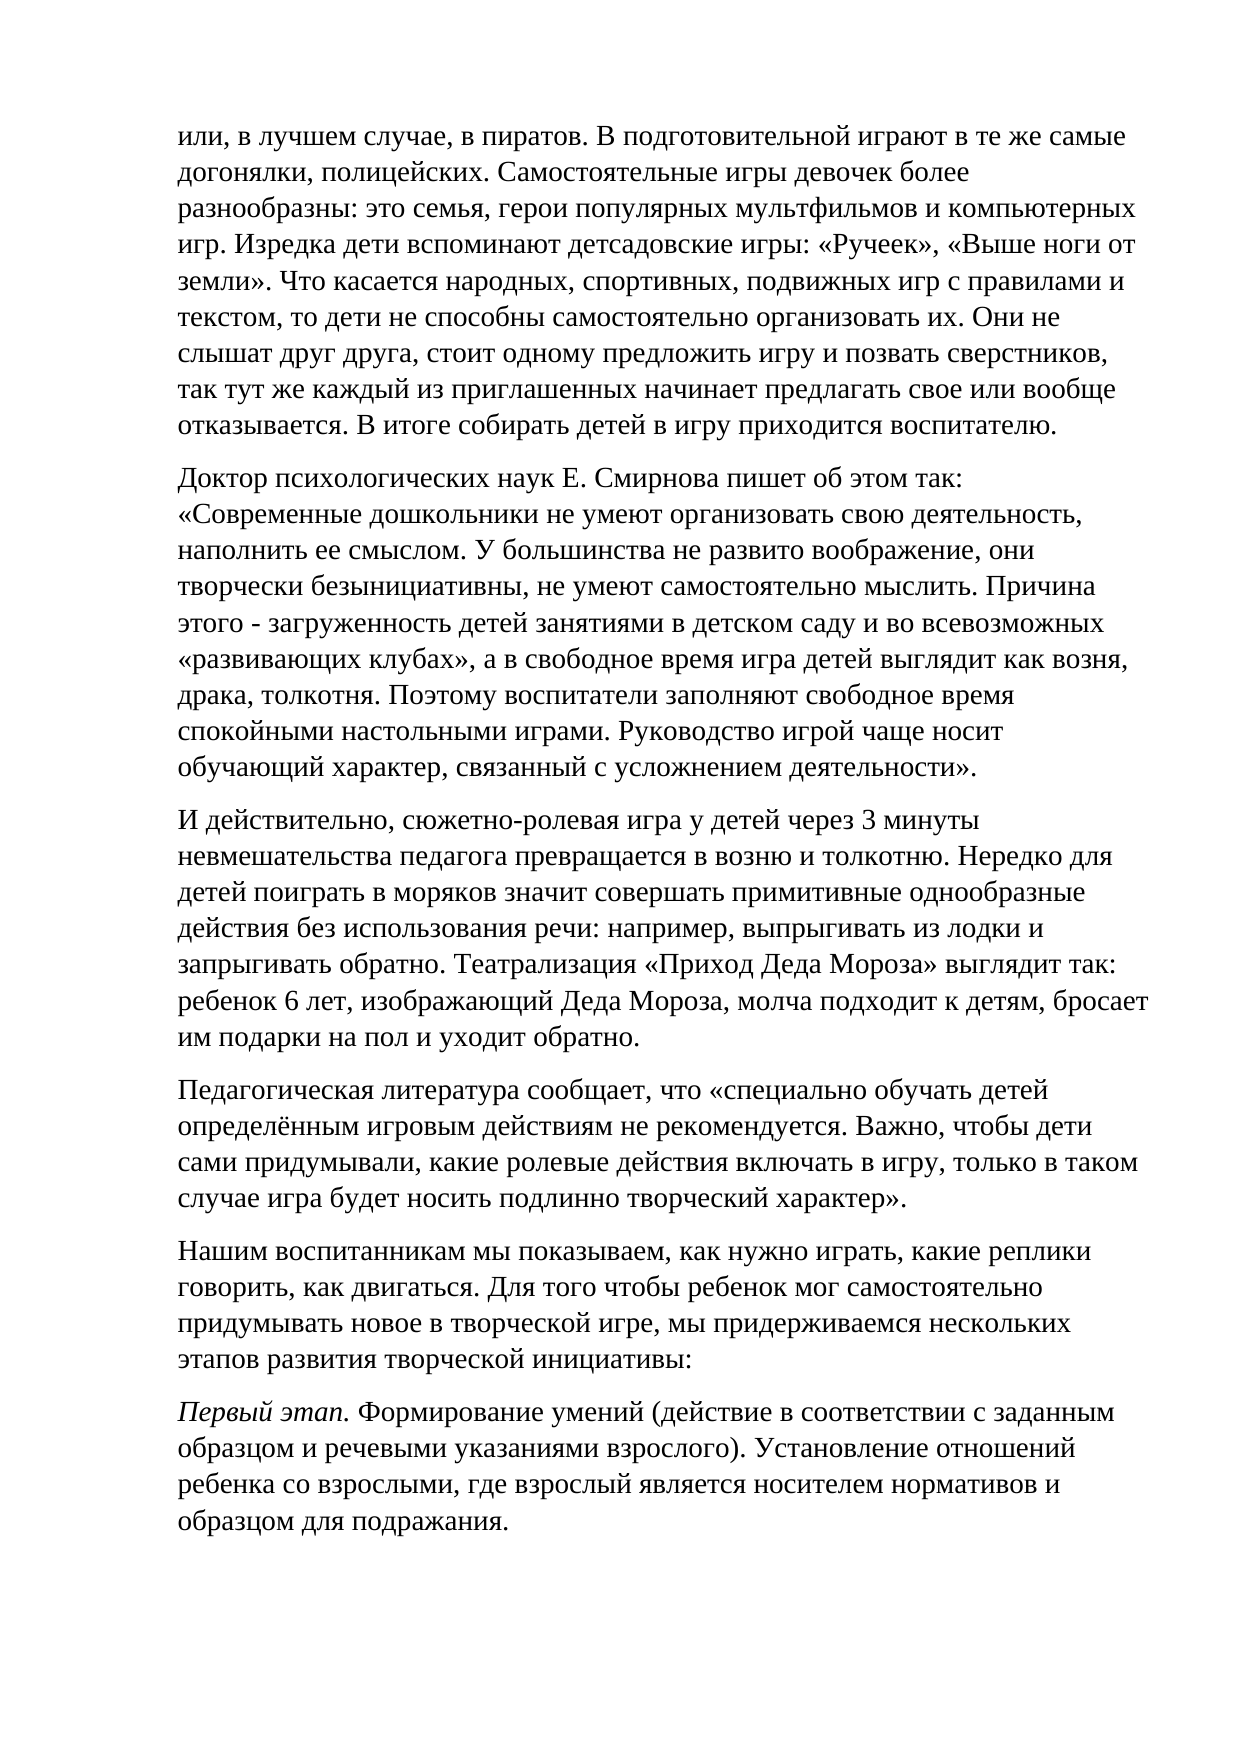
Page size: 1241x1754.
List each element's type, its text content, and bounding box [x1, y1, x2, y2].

text Педагогическая литература сообщает, что «специально обучать детей определённым игровым действиям не рекомендуется. Важно, чтобы дети сами придумывали, какие ролевые действия включать в игру, только в таком случае игра будет носить подлинно творческий характер». [177, 1072, 1152, 1214]
text Первый этап. Формирование умений (действие в соответствии с заданным образцом и речевыми указаниями взрослого). Установление отношений ребенка со взрослыми, где взрослый является носителем нормативов и образцом для подражания. [177, 1394, 1152, 1536]
text Нашим воспитанникам мы показываем, как нужно играть, какие реплики говорить, как двигаться. Для того чтобы ребенок мог самостоятельно придумывать новое в творческой игре, мы придерживаемся нескольких этапов развития творческой инициативы: [177, 1233, 1152, 1375]
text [177, 118, 1152, 441]
text Доктор психологических наук Е. Смирнова пишет об этом так: «Современные дошкольники не умеют организовать свою деятельность, наполнить ее смыслом. У большинства не развито воображение, они творчески безынициативны, не умеют самостоятельно мыслить. Причина этого - загруженность детей занятиями в детском саду и во всевозможных «развивающих клубах», а в свободное время игра детей выглядит как возня, драка, толкотня. Поэтому воспитатели заполняют свободное время спокойными настольными играми. Руководство игрой чаще носит обучающий характер, связанный с усложнением деятельности». [177, 460, 1152, 783]
text И действительно, сюжетно-ролевая игра у детей через 3 минуты невмешательства педагога превращается в возню и толкотню. Нередко для детей поиграть в моряков значит совершать примитивные однообразные действия без использования речи: например, выпрыгивать из лодки и запрыгивать обратно. Театрализация «Приход Деда Мороза» выглядит так: ребенок 6 лет, изображающий Деда Мороза, молча подходит к детям, бросает им подарки на пол и уходит обратно. [177, 802, 1152, 1052]
